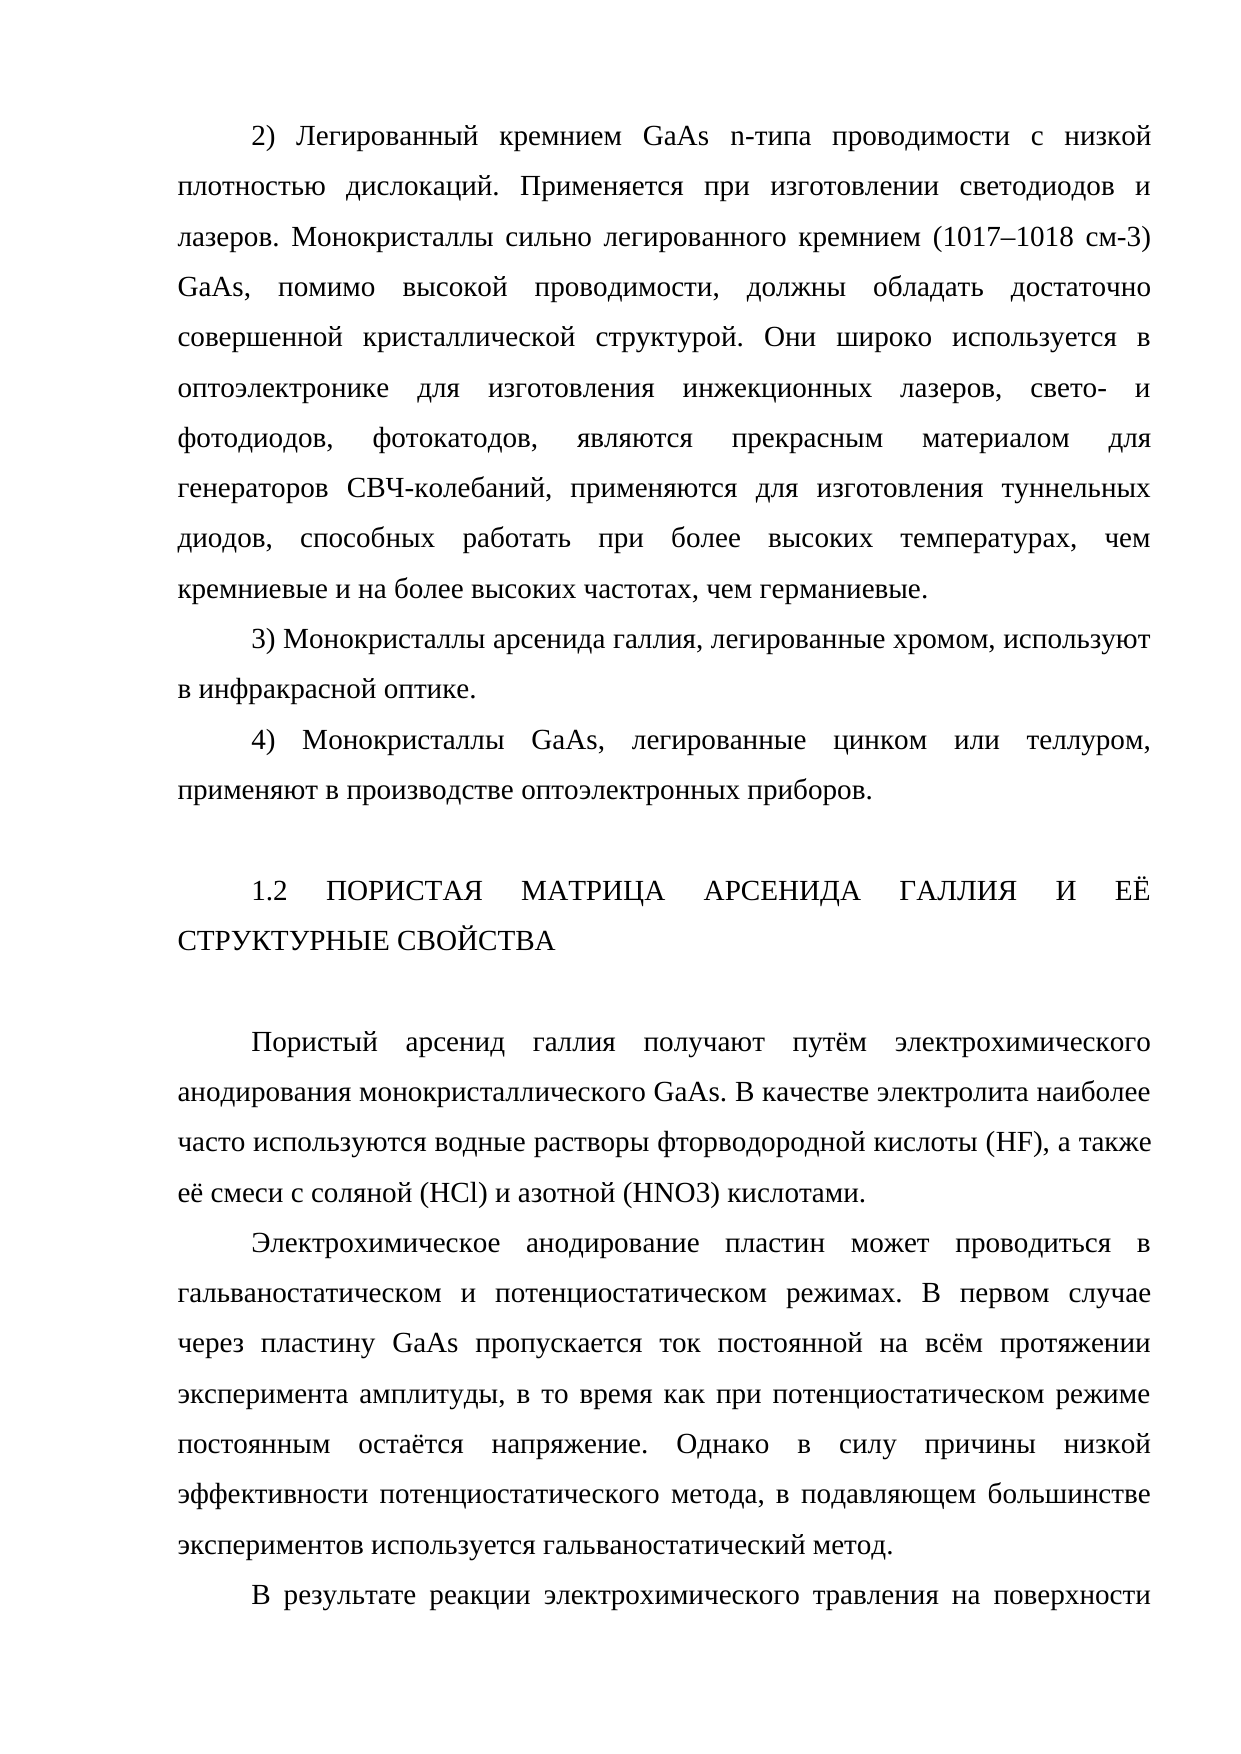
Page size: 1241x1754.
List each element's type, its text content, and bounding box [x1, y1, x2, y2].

text 2) Легированный кремнием GaAs n-типа проводимости с низкой плотностью дислокаций. Применяется при изготовлении светодиодов и лазеров. Монокристаллы сильно легированного кремнием (1017–1018 см-3) GaAs, помимо высокой проводимости, должны обладать достаточно совершенной кристаллической структурой. Они широко используется в оптоэлектронике для изготовления инжекционных лазеров, свето- и фотодиодов, фотокатодов, являются прекрасным материалом для генераторов СВЧ-колебаний, применяются для изготовления туннельных диодов, способных работать при более высоких температурах, чем кремниевые и на более высоких частотах, чем германиевые. [177, 118, 1152, 604]
text Электрохимическое анодирование пластин может проводиться в гальваностатическом и потенциостатическом режимах. В первом случае через пластину GaAs пропускается ток постоянной на всём протяжении эксперимента амплитуды, в то время как при потенциостатическом режиме постоянным остаётся напряжение. Однако в силу причины низкой эффективности потенциостатического метода, в подавляющем большинстве экспериментов используется гальваностатический метод. [177, 1225, 1152, 1560]
text 3) Монокристаллы арсенида галлия, легированные хромом, используют в инфракрасной оптике. [177, 621, 1152, 705]
text 1.2 Пористая матрица арсенида галлия и её структурные свойства [177, 873, 1152, 957]
text Пористый арсенид галлия получают путём электрохимического анодирования монокристаллического GaAs. В качестве электролита наиболее часто используются водные растворы фторводородной кислоты (HF), а также её смеси с соляной (HCl) и азотной (HNO3) кислотами. [177, 1024, 1152, 1208]
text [177, 1577, 1152, 1611]
text 4) Монокристаллы GaAs, легированные цинком или теллуром, применяют в производстве оптоэлектронных приборов. [177, 722, 1152, 806]
